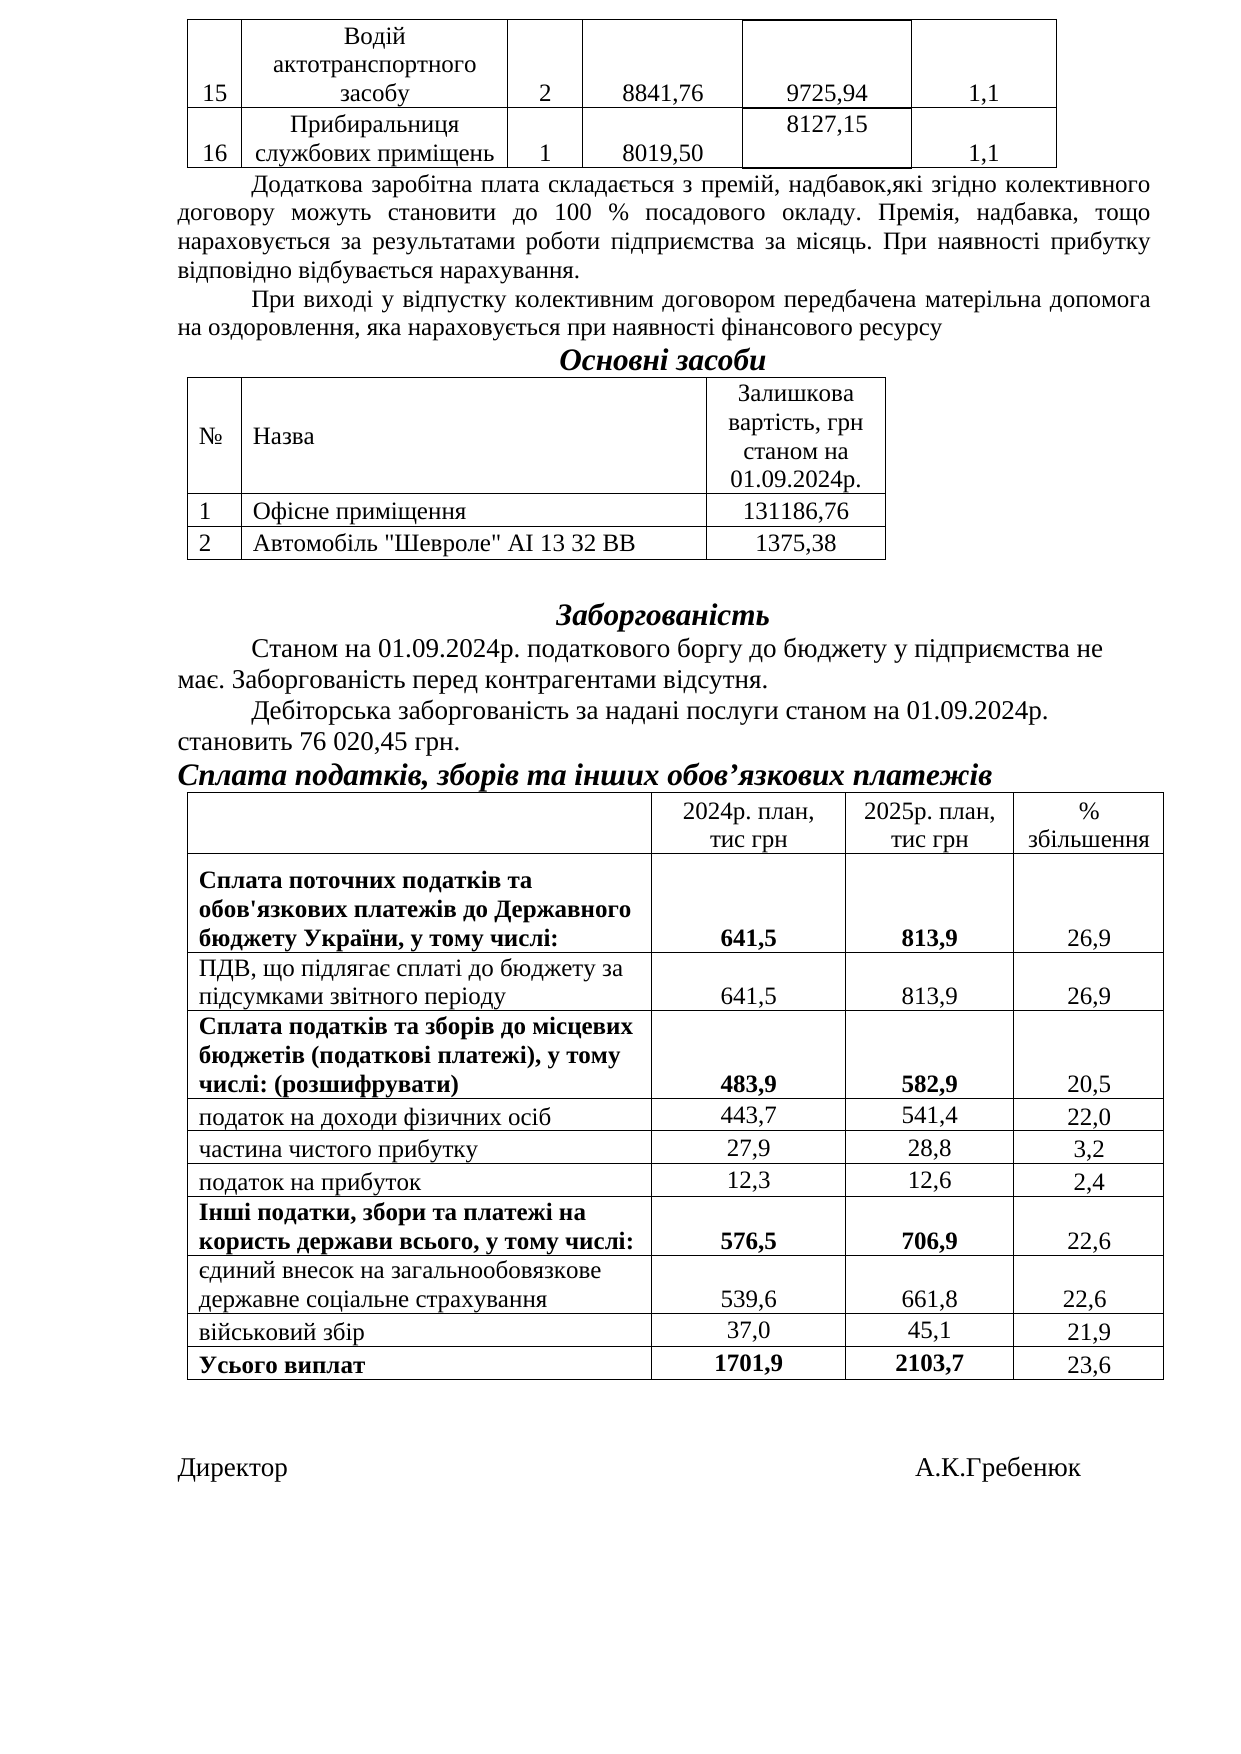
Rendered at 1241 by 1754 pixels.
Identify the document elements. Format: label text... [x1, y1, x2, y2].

table_cell 1 [188, 494, 241, 526]
text Директор А.К.Гребенюк [177, 1452, 1152, 1483]
text Заборгованість [177, 596, 1152, 632]
table_cell Автомобіль "Шевроле" АІ 13 32 ВВ [242, 527, 706, 559]
table_cell 2,4 [1014, 1164, 1163, 1196]
table_header % збільшення [1014, 793, 1163, 853]
table_cell 37,0 [652, 1314, 845, 1346]
table_cell Водій актотранспортного засобу [242, 20, 507, 107]
table_cell 1,1 [912, 20, 1056, 107]
table_cell 706,9 [846, 1197, 1013, 1254]
table_cell 8019,50 [583, 108, 742, 167]
table_cell 22,6 [1014, 1197, 1163, 1254]
table_cell 3,2 [1014, 1131, 1163, 1163]
table_cell податок на доходи фізичних осіб [188, 1099, 651, 1130]
table_cell Сплата податків та зборів до місцевих бюджетів (податкові платежі), у тому числі: (розшифрувати) [188, 1011, 651, 1097]
text Станом на 01.09.2024р. податкового боргу до бюджету у підприємства не має. Заборгованість перед контрагентами відсутня. [177, 632, 1152, 694]
table_cell 1,1 [912, 108, 1056, 167]
text Сплата податків, зборів та інших обов’язкових платежів [177, 756, 1152, 792]
table_cell військовий збір [188, 1314, 651, 1346]
table_cell 26,9 [1014, 854, 1163, 952]
table_cell Інші податки, збори та платежі на користь держави всього, у тому числі: [188, 1197, 651, 1254]
table_cell 9725,94 [743, 21, 911, 107]
table_header 2024р. план, тис грн [652, 793, 845, 853]
table_cell єдиний внесок на загальнообовязкове державне соціальне страхування [188, 1256, 651, 1313]
table_cell Усього виплат [188, 1347, 651, 1379]
table_cell 1375,38 [707, 527, 885, 559]
table_cell ПДВ, що підлягає сплаті до бюджету за підсумками звітного періоду [188, 953, 651, 1010]
table_cell 12,6 [846, 1164, 1013, 1196]
table_header [188, 793, 651, 853]
table_cell 23,6 [1014, 1347, 1163, 1379]
table_cell 541,4 [846, 1099, 1013, 1130]
table_cell 576,5 [652, 1197, 845, 1254]
table_cell Прибиральниця службових приміщень [242, 108, 507, 167]
table_cell 483,9 [652, 1011, 845, 1097]
table_cell Офісне приміщення [242, 494, 706, 526]
table_cell 28,8 [846, 1131, 1013, 1163]
table_cell 8841,76 [583, 20, 742, 107]
table_cell податок на прибуток [188, 1164, 651, 1196]
table_cell 45,1 [846, 1314, 1013, 1346]
table_cell 813,9 [846, 953, 1013, 1010]
table_cell 661,8 [846, 1256, 1013, 1313]
table_header Залишкова вартість, грн станом на 01.09.2024р. [707, 378, 885, 493]
table_cell 2 [508, 20, 582, 107]
table_cell 16 [188, 108, 241, 167]
table_cell частина чистого прибутку [188, 1131, 651, 1163]
table_cell 15 [188, 20, 241, 107]
table_cell 20,5 [1014, 1011, 1163, 1097]
table_cell 27,9 [652, 1131, 845, 1163]
table_cell 22,6 [1014, 1256, 1163, 1313]
table_cell 22,0 [1014, 1099, 1163, 1130]
text Додаткова заробітна плата складається з премій, надбавок,які згідно колективного договору можуть становити до 100 % посадового окладу. Премія, надбавка, тощо нараховується за результатами роботи підприємства за місяць. При наявності прибутку відповідно відбувається нарахування. [177, 169, 1152, 284]
table_cell 21,9 [1014, 1314, 1163, 1346]
table_cell Сплата поточних податків та обов'язкових платежів до Державного бюджету України, у тому числі: [188, 854, 651, 952]
table_cell 582,9 [846, 1011, 1013, 1097]
table_cell 131186,76 [707, 494, 885, 526]
table_cell 813,9 [846, 854, 1013, 952]
table_cell 1701,9 [652, 1347, 845, 1379]
table_cell 2103,7 [846, 1347, 1013, 1379]
table_cell 8127,15 [743, 109, 911, 167]
table_cell 2 [188, 527, 241, 559]
table_header Назва [242, 378, 706, 493]
table_cell 641,5 [652, 953, 845, 1010]
table_header № [188, 378, 241, 493]
table_cell 26,9 [1014, 953, 1163, 1010]
table_cell 1 [508, 108, 582, 167]
table_cell 443,7 [652, 1099, 845, 1130]
table_cell 641,5 [652, 854, 845, 952]
table_cell 12,3 [652, 1164, 845, 1196]
table_header 2025р. план, тис грн [846, 793, 1013, 853]
text Основні засоби [177, 341, 1152, 377]
table_cell 539,6 [652, 1256, 845, 1313]
text Дебіторська заборгованість за надані послуги станом на 01.09.2024р. становить 76 020,45 грн. [177, 694, 1152, 756]
text При виході у відпустку колективним договором передбачена матерільна допомога на оздоровлення, яка нараховується при наявності фінансового ресурсу [177, 284, 1152, 341]
